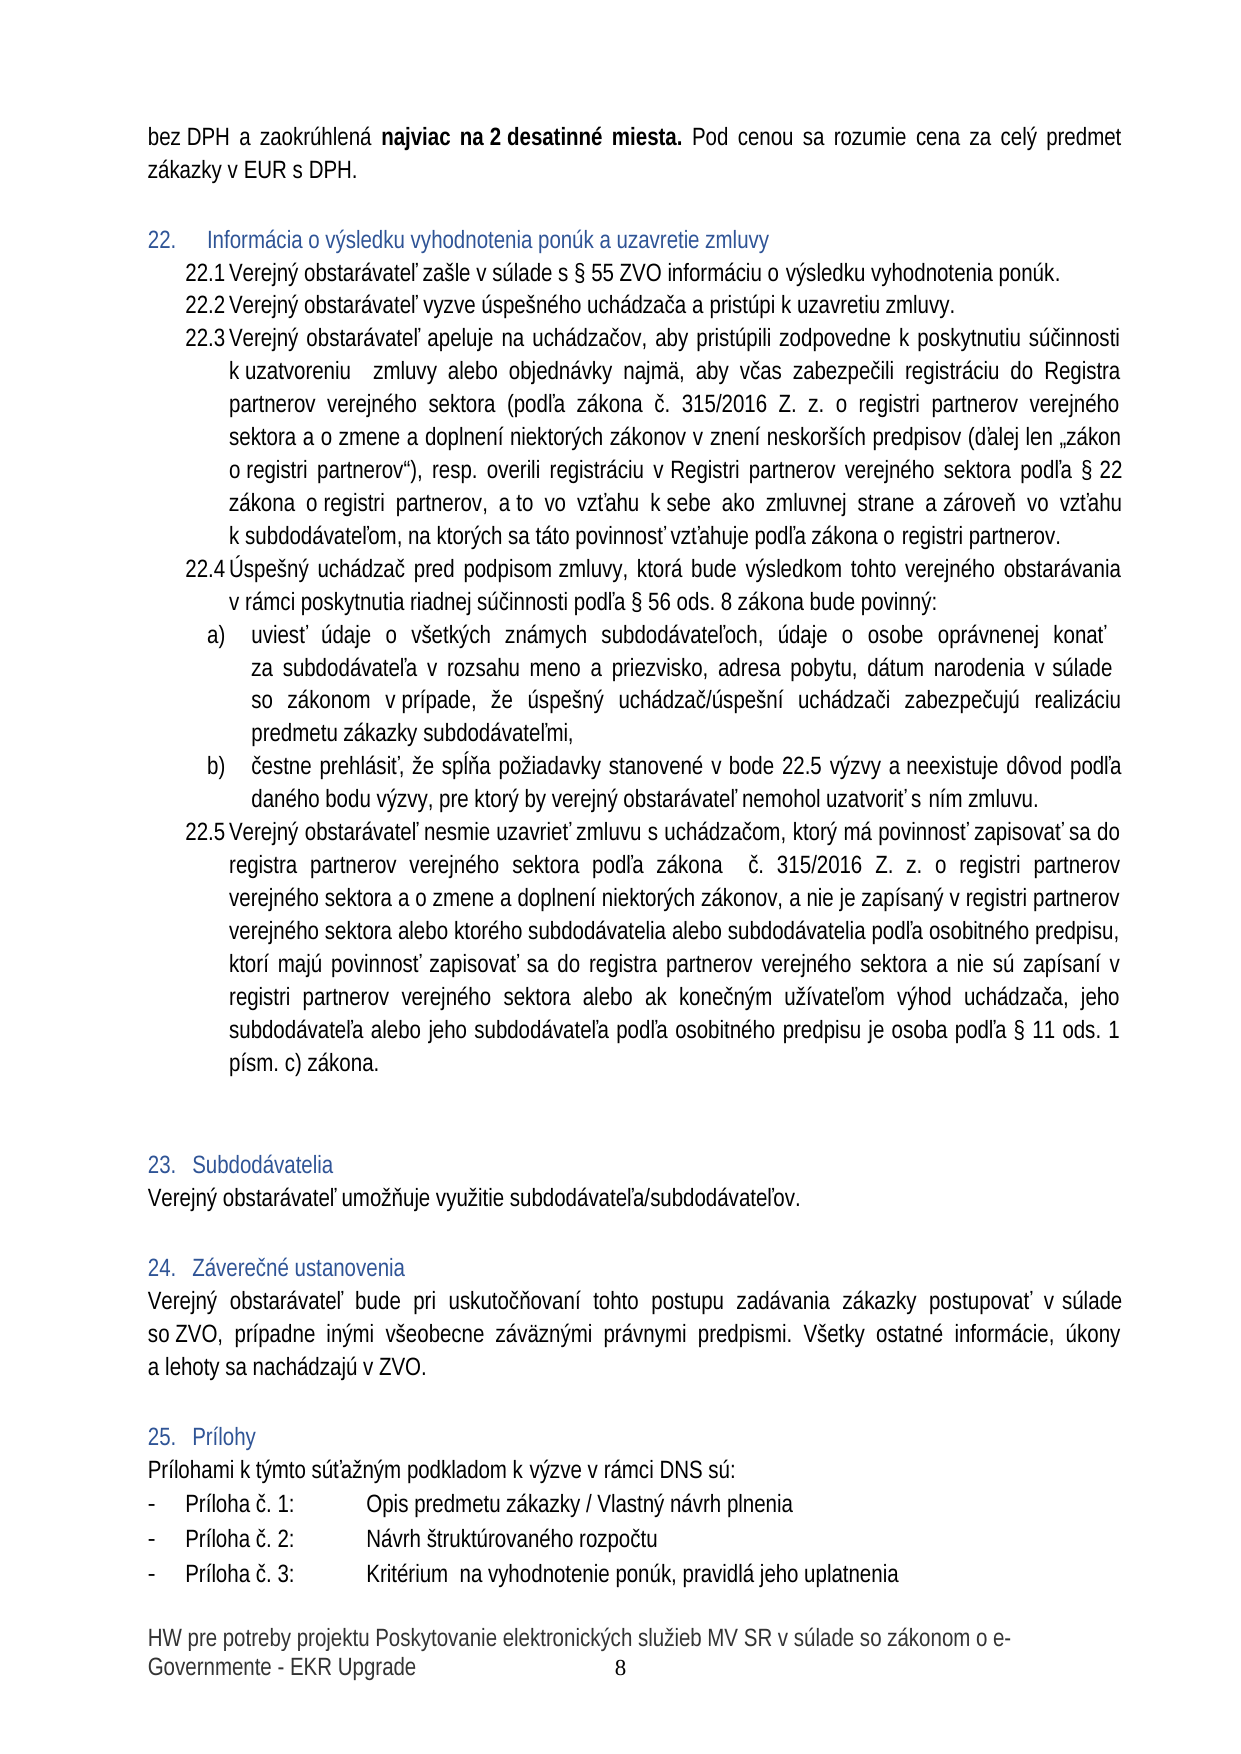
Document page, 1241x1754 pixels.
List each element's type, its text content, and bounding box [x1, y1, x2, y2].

list Verejný obstarávateľ apeluje na uchádzačov, aby pristúpili zodpovedne k poskytnutiu súčinnosti k uzatvoreniu zmluvy alebo objednávky najmä, aby včas zabezpečili registráciu do Registra partnerov verejného sektora (podľa zákona č. 315/2016 Z. z. o registri partnerov verejného sektora a o zmene a doplnení niektorých zákonov v znení neskorších predpisov (ďalej len „zákon o registri partnerov“), resp. overili registráciu v Registri partnerov verejného sektora podľa § 22 zákona o registri partnerov, a to vo vzťahu k sebe ako zmluvnej strane a zároveň vo vzťahu k subdodávateľom, na ktorých sa táto povinnosť vzťahuje podľa zákona o registri partnerov. [185, 323, 1122, 549]
list Verejný obstarávateľ nesmie uzavrieť zmluvu s uchádzačom, ktorý má povinnosť zapisovať sa do registra partnerov verejného sektora podľa zákona č. 315/2016 Z. z. o registri partnerov verejného sektora a o zmene a doplnení niektorých zákonov, a nie je zapísaný v registri partnerov verejného sektora alebo ktorého subdodávatelia alebo subdodávatelia podľa osobitného predpisu, ktorí majú povinnosť zapisovať sa do registra partnerov verejného sektora a nie sú zapísaní v registri partnerov verejného sektora alebo ak konečným užívateľom výhod uchádzača, jeho subdodávateľa alebo jeho subdodávateľa podľa osobitného predpisu je osoba podľa § 11 ods. 1 písm. c) zákona. [185, 817, 1122, 1076]
list Príloha č. 2: Návrh štruktúrovaného rozpočtu [148, 1523, 1122, 1553]
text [148, 122, 1122, 183]
list Verejný obstarávateľ zašle v súlade s § 55 ZVO informáciu o výsledku vyhodnotenia ponúk. [185, 258, 1122, 286]
list Verejný obstarávateľ vyzve úspešného uchádzača a pristúpi k uzavretiu zmluvy. [185, 291, 1122, 319]
list Úspešný uchádzač pred podpisom zmluvy, ktorá bude výsledkom tohto verejného obstarávania v rámci poskytnutia riadnej súčinnosti podľa § 56 ods. 8 zákona bude povinný: [185, 554, 1122, 615]
list čestne prehlásiť, že spĺňa požiadavky stanovené v bode 22.5 výzvy a neexistuje dôvod podľa daného bodu výzvy, pre ktorý by verejný obstarávateľ nemohol uzatvoriť s ním zmluvu. [207, 751, 1122, 813]
text Verejný obstarávateľ bude pri uskutočňovaní tohto postupu zadávania zákazky postupovať v súlade so ZVO, prípadne inými všeobecne záväznými právnymi predpismi. Všetky ostatné informácie, úkony a lehoty sa nachádzajú v ZVO. [148, 1286, 1122, 1381]
text Prílohami k týmto súťažným podkladom k výzve v rámci DNS sú: [148, 1455, 1122, 1484]
text Verejný obstarávateľ umožňuje využitie subdodávateľa/subdodávateľov. [148, 1183, 1122, 1212]
subtitle Prílohy [148, 1422, 1122, 1451]
subtitle Informácia o výsledku vyhodnotenia ponúk a uzavretie zmluvy [148, 225, 1122, 253]
subtitle Záverečné ustanovenia [148, 1253, 1122, 1282]
list Príloha č. 3: Kritérium na vyhodnotenie ponúk, pravidlá jeho uplatnenia [148, 1558, 1122, 1588]
list Príloha č. 1: Opis predmetu zákazky / Vlastný návrh plnenia [148, 1488, 1122, 1518]
subtitle Subdodávatelia [148, 1151, 1122, 1179]
list uviesť údaje o všetkých známych subdodávateľoch, údaje o osobe oprávnenej konať za subdodávateľa v rozsahu meno a priezvisko, adresa pobytu, dátum narodenia v súlade so zákonom v prípade, že úspešný uchádzač/úspešní uchádzači zabezpečujú realizáciu predmetu zákazky subdodávateľmi, [207, 620, 1122, 747]
